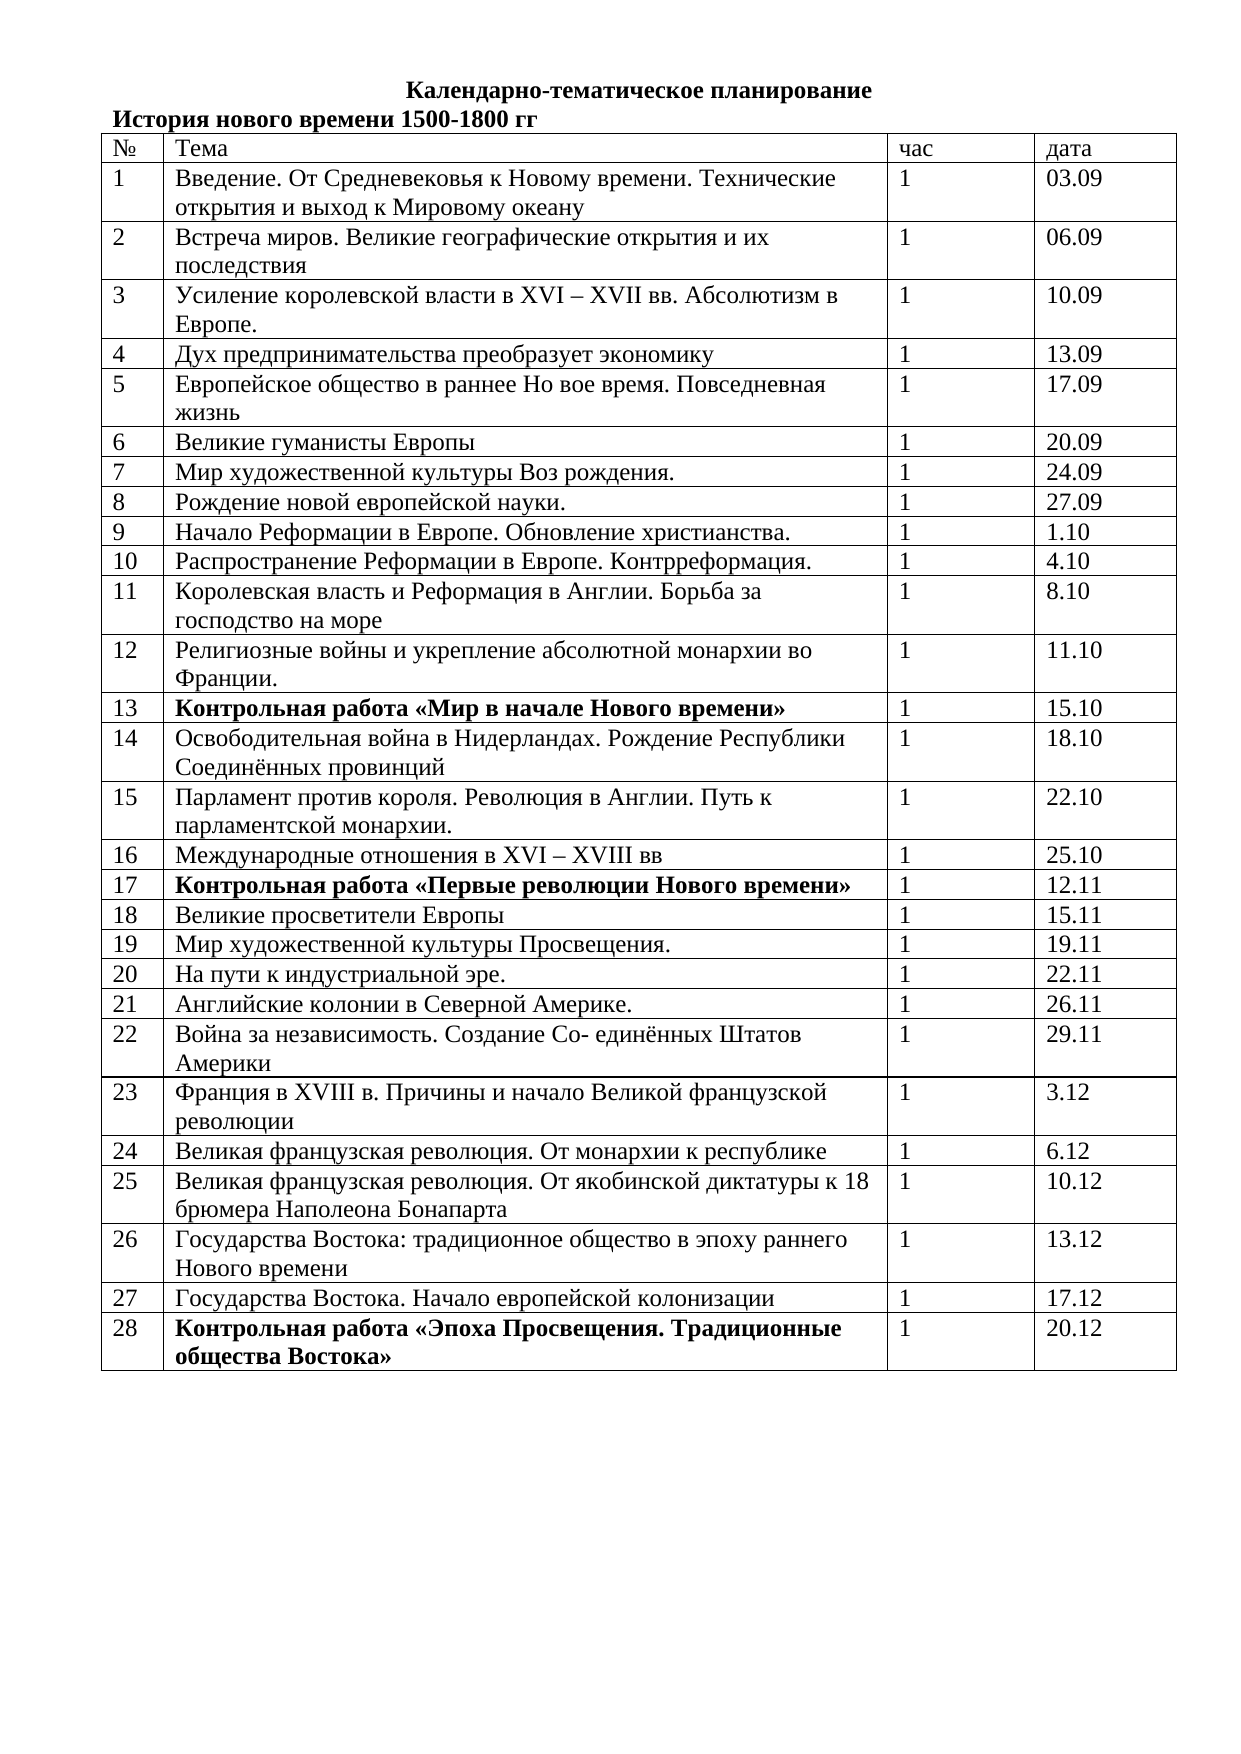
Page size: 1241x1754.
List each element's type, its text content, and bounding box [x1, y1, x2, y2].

table_cell 1 [888, 1224, 1034, 1282]
table_cell 1 [888, 900, 1034, 928]
table_cell 1 [888, 1166, 1034, 1223]
table_cell Государства Востока: традиционное общество в эпоху раннего Нового времени [164, 1224, 887, 1282]
table_cell Введение. От Средневековья к Новому времени. Технические открытия и выход к Мировому океану [164, 163, 887, 221]
table_cell 1 [888, 163, 1034, 221]
table_cell 18 [102, 900, 163, 928]
table_cell 1 [888, 870, 1034, 899]
table_cell 5 [102, 369, 163, 426]
table_cell 13 [102, 693, 163, 722]
table_cell 10 [102, 546, 163, 575]
table_cell 4.10 [1035, 546, 1176, 575]
table_cell 19 [102, 930, 163, 958]
table_cell 12 [102, 635, 163, 692]
table_cell 19.11 [1035, 930, 1176, 958]
table_cell Освободительная война в Нидерландах. Рождение Республики Соединённых провинций [164, 723, 887, 781]
table_cell Распространение Реформации в Европе. Контрреформация. [164, 546, 887, 575]
table_cell 1 [888, 840, 1034, 869]
table_cell Дух предпринимательства преобразует экономику [164, 339, 887, 368]
table_cell 20.12 [1035, 1313, 1176, 1370]
table_cell 1 [888, 1136, 1034, 1165]
table_cell 9 [102, 517, 163, 545]
table_cell Парламент против короля. Революция в Англии. Путь к парламентской монархии. [164, 782, 887, 839]
table_cell 11.10 [1035, 635, 1176, 692]
table_cell 1 [888, 280, 1034, 338]
table_cell 26 [102, 1224, 163, 1282]
table_cell Война за независимость. Создание Со- единённых Штатов Америки [164, 1019, 887, 1076]
table_cell 22 [102, 1019, 163, 1076]
table_cell 1 [888, 693, 1034, 722]
table_cell 1 [888, 1019, 1034, 1076]
table_cell 1 [888, 959, 1034, 988]
table_cell 27.09 [1035, 487, 1176, 516]
table_cell 25 [102, 1166, 163, 1223]
table_cell 27 [102, 1283, 163, 1312]
table_cell 29.11 [1035, 1019, 1176, 1076]
table_cell 1 [888, 369, 1034, 426]
table_cell Рождение новой европейской науки. [164, 487, 887, 516]
table_cell Мир художественной культуры Просвещения. [164, 930, 887, 958]
table_cell 7 [102, 457, 163, 486]
table_cell 18.10 [1035, 723, 1176, 781]
table_cell 10.12 [1035, 1166, 1176, 1223]
table_cell 15.10 [1035, 693, 1176, 722]
table_cell На пути к индустриальной эре. [164, 959, 887, 988]
table_cell Великие просветители Европы [164, 900, 887, 928]
table_cell 1 [888, 427, 1034, 456]
table_cell 28 [102, 1313, 163, 1370]
table_cell 20 [102, 959, 163, 988]
table_cell 1 [888, 576, 1034, 634]
table_cell 24 [102, 1136, 163, 1165]
text Календарно-тематическое планирование [112, 75, 1165, 104]
table_cell 3 [102, 280, 163, 338]
table_cell 17 [102, 870, 163, 899]
table_cell 06.09 [1035, 222, 1176, 279]
table_cell 6 [102, 427, 163, 456]
table_cell 1 [888, 930, 1034, 958]
table_cell Великая французская революция. От монархии к республике [164, 1136, 887, 1165]
table_header Тема [164, 134, 887, 162]
table_cell 4 [102, 339, 163, 368]
table_cell 2 [102, 222, 163, 279]
table_cell 14 [102, 723, 163, 781]
table_cell 1 [888, 517, 1034, 545]
table_cell Английские колонии в Северной Америке. [164, 989, 887, 1018]
table_cell 1 [888, 989, 1034, 1018]
text История нового времени 1500-1800 гг [112, 104, 1165, 132]
table_header № [102, 134, 163, 162]
table_cell Начало Реформации в Европе. Обновление христианства. [164, 517, 887, 545]
table_cell 6.12 [1035, 1136, 1176, 1165]
table_cell Великая французская революция. От якобинской диктатуры к 18 брюмера Наполеона Бонапарта [164, 1166, 887, 1223]
table_cell 13.12 [1035, 1224, 1176, 1282]
table_cell 15.11 [1035, 900, 1176, 928]
table_cell 12.11 [1035, 870, 1176, 899]
table_cell 1.10 [1035, 517, 1176, 545]
table_cell 17.12 [1035, 1283, 1176, 1312]
table_cell Государства Востока. Начало европейской колонизации [164, 1283, 887, 1312]
table_cell Мир художественной культуры Воз рождения. [164, 457, 887, 486]
table_cell Контрольная работа «Первые революции Нового времени» [164, 870, 887, 899]
table_cell 20.09 [1035, 427, 1176, 456]
table_cell 1 [888, 546, 1034, 575]
table_cell 03.09 [1035, 163, 1176, 221]
table_cell 26.11 [1035, 989, 1176, 1018]
table_cell Международные отношения в XVI – XVIII вв [164, 840, 887, 869]
table_cell 1 [888, 1313, 1034, 1370]
table_cell 1 [888, 723, 1034, 781]
table_cell 11 [102, 576, 163, 634]
table_header час [888, 134, 1034, 162]
table_cell 1 [888, 635, 1034, 692]
table_cell Великие гуманисты Европы [164, 427, 887, 456]
table_cell 22.10 [1035, 782, 1176, 839]
table_cell Франция в XVIII в. Причины и начало Великой французской революции [164, 1078, 887, 1135]
table_cell 1 [888, 222, 1034, 279]
table_cell 22.11 [1035, 959, 1176, 988]
table_cell 1 [102, 163, 163, 221]
table_cell 1 [888, 1283, 1034, 1312]
table_cell 8.10 [1035, 576, 1176, 634]
table_cell 13.09 [1035, 339, 1176, 368]
table_cell 16 [102, 840, 163, 869]
table_cell Контрольная работа «Эпоха Просвещения. Традиционные общества Востока» [164, 1313, 887, 1370]
table_cell Религиозные войны и укрепление абсолютной монархии во Франции. [164, 635, 887, 692]
table_header дата [1035, 134, 1176, 162]
table_cell 1 [888, 782, 1034, 839]
table_cell Европейское общество в раннее Но вое время. Повседневная жизнь [164, 369, 887, 426]
table_cell 1 [888, 1078, 1034, 1135]
table_cell Усиление королевской власти в XVI – XVII вв. Абсолютизм в Европе. [164, 280, 887, 338]
table_cell 10.09 [1035, 280, 1176, 338]
table_cell 1 [888, 339, 1034, 368]
table_cell 24.09 [1035, 457, 1176, 486]
table_cell 23 [102, 1078, 163, 1135]
table_cell 17.09 [1035, 369, 1176, 426]
table_cell 21 [102, 989, 163, 1018]
table_cell 15 [102, 782, 163, 839]
table_cell 25.10 [1035, 840, 1176, 869]
table_cell Контрольная работа «Мир в начале Нового времени» [164, 693, 887, 722]
table_cell 3.12 [1035, 1078, 1176, 1135]
table_cell 8 [102, 487, 163, 516]
table_cell Встреча миров. Великие географические открытия и их последствия [164, 222, 887, 279]
table_cell 1 [888, 487, 1034, 516]
table_cell 1 [888, 457, 1034, 486]
table_cell Королевская власть и Реформация в Англии. Борьба за господство на море [164, 576, 887, 634]
